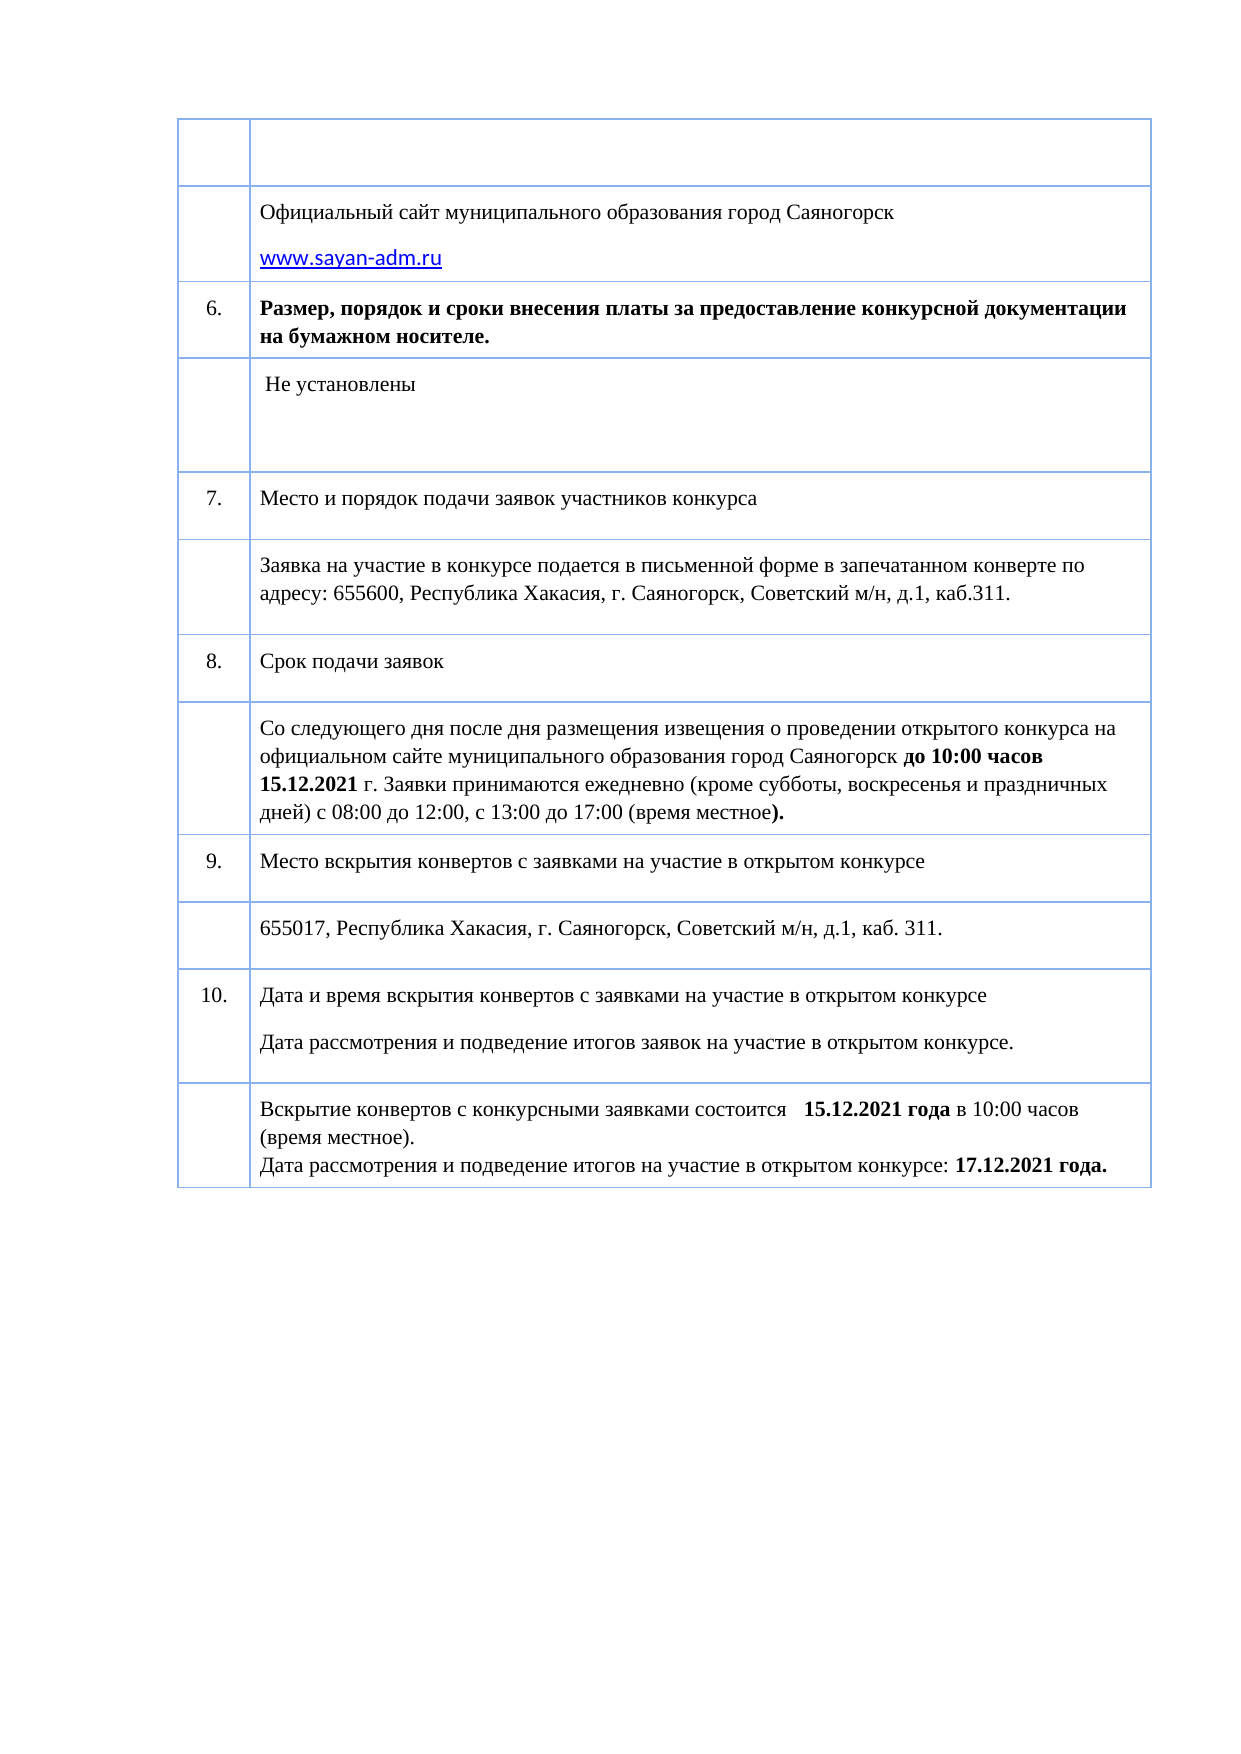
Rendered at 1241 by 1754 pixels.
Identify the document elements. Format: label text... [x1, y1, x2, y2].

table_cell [251, 120, 1150, 185]
table_cell [179, 1084, 249, 1187]
table_cell [179, 903, 249, 968]
table_cell 5. [179, 120, 249, 185]
table_cell Со следующего дня после дня размещения извещения о проведении открытого конкурса на официальном сайте муниципального образования город Саяногорск до 10:00 часов 15.12.2021 г. Заявки принимаются ежедневно (кроме субботы, воскресенья и праздничных дней) с 08:00 до 12:00, с 13:00 до 17:00 (время местное). [251, 703, 1150, 834]
table_cell Дата и время вскрытия конвертов с заявками на участие в открытом конкурсе Дата рассмотрения и подведение итогов заявок на участие в открытом конкурсе. [251, 970, 1150, 1082]
table_cell 8. [179, 635, 249, 701]
table_cell Официальный сайт муниципального образования город Саяногорск www.sayan-adm.ru [251, 187, 1150, 281]
table_cell 6. [179, 282, 249, 357]
table_cell [179, 359, 249, 471]
table_cell Место и порядок подачи заявок участников конкурса [251, 473, 1150, 538]
table_cell Срок подачи заявок [251, 635, 1150, 701]
table_cell 7. [179, 473, 249, 538]
table_cell 9. [179, 835, 249, 901]
table_cell [179, 540, 249, 634]
table_cell Размер, порядок и сроки внесения платы за предоставление конкурсной документации на бумажном носителе. [251, 282, 1150, 357]
table_cell Вскрытие конвертов с конкурсными заявками состоится 15.12.2021 года в 10:00 часов (время местное). Дата рассмотрения и подведение итогов на участие в открытом конкурсе: 17.12.2021 года. [251, 1084, 1150, 1187]
table_cell Заявка на участие в конкурсе подается в письменной форме в запечатанном конверте по адресу: 655600, Республика Хакасия, г. Саяногорск, Советский м/н, д.1, каб.311. [251, 540, 1150, 634]
table_cell Не установлены [251, 359, 1150, 471]
table_cell [179, 703, 249, 834]
table_cell 655017, Республика Хакасия, г. Саяногорск, Советский м/н, д.1, каб. 311. [251, 903, 1150, 968]
table_cell 10. [179, 970, 249, 1082]
table_cell [179, 187, 249, 281]
table_cell Место вскрытия конвертов с заявками на участие в открытом конкурсе [251, 835, 1150, 901]
